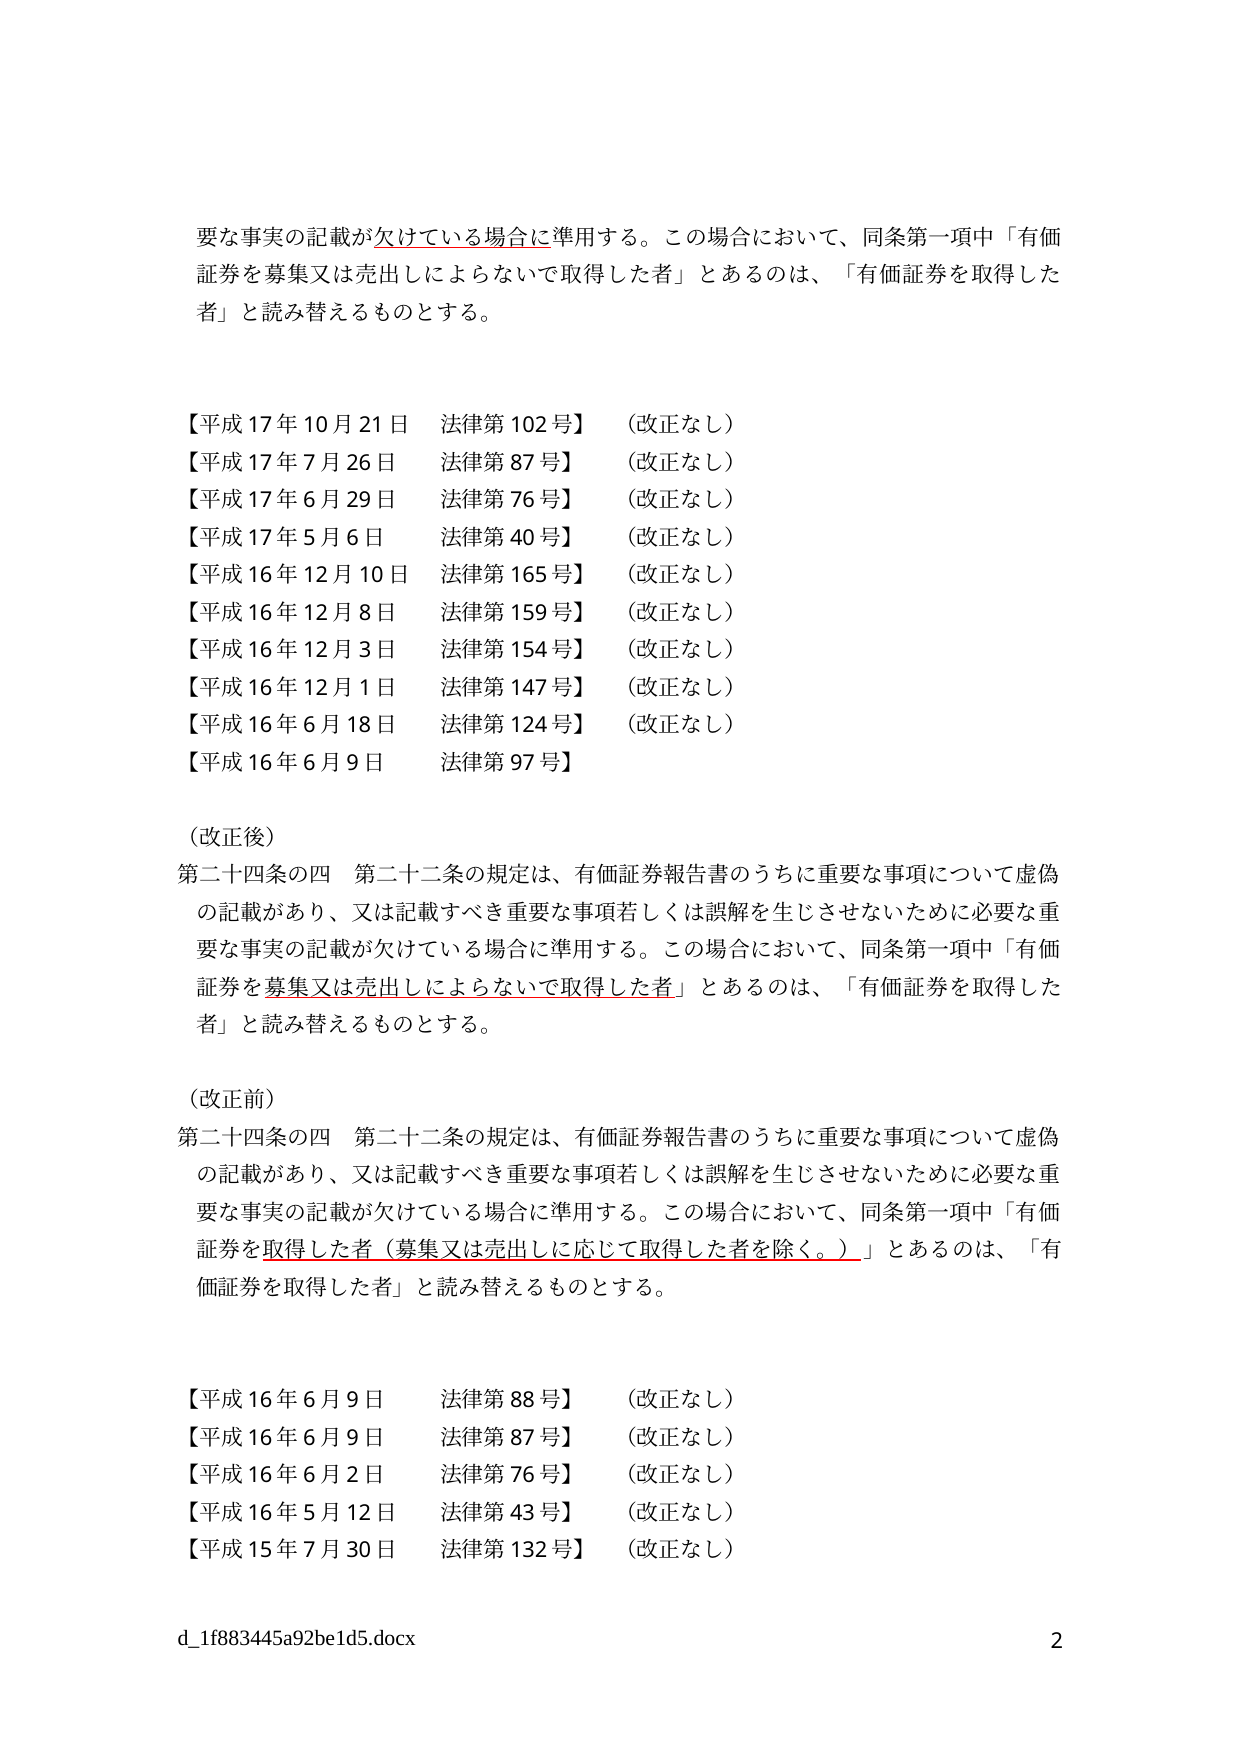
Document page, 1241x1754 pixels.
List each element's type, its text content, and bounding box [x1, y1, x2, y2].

text （改正前） [177, 1079, 1063, 1117]
text 【平成17年5月6日 法律第40号】 （改正なし） [177, 517, 1063, 554]
text 【平成16年12月1日 法律第147号】 （改正なし） [177, 667, 1063, 704]
text 【平成16年6月9日 法律第97号】 [177, 742, 1063, 779]
text 【平成16年12月10日 法律第165号】 （改正なし） [177, 554, 1063, 592]
text 【平成16年6月9日 法律第87号】 （改正なし） [177, 1417, 1063, 1454]
text 【平成15年7月30日 法律第132号】 （改正なし） [177, 1529, 1063, 1567]
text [177, 217, 1063, 329]
text 【平成16年6月18日 法律第124号】 （改正なし） [177, 704, 1063, 742]
text 【平成16年12月8日 法律第159号】 （改正なし） [177, 592, 1063, 629]
text 【平成17年7月26日 法律第87号】 （改正なし） [177, 442, 1063, 479]
text 【平成17年6月29日 法律第76号】 （改正なし） [177, 479, 1063, 517]
text 第二十四条の四 第二十二条の規定は、有価証券報告書のうちに重要な事項について虚偽の記載があり、又は記載すべき重要な事項若しくは誤解を生じさせないために必要な重要な事実の記載が欠けている場合に準用する。この場合において、同条第一項中「有価証券を取得した者（募集又は売出しに応じて取得した者を除く。）」とあるのは、「有価証券を取得した者」と読み替えるものとする。 [177, 1117, 1063, 1304]
text 【平成16年5月12日 法律第43号】 （改正なし） [177, 1492, 1063, 1529]
text 【平成16年6月9日 法律第88号】 （改正なし） [177, 1379, 1063, 1417]
text （改正後） [177, 817, 1063, 854]
text 【平成16年6月2日 法律第76号】 （改正なし） [177, 1454, 1063, 1492]
text 【平成16年12月3日 法律第154号】 （改正なし） [177, 629, 1063, 667]
text 【平成17年10月21日 法律第102号】 （改正なし） [177, 404, 1063, 442]
